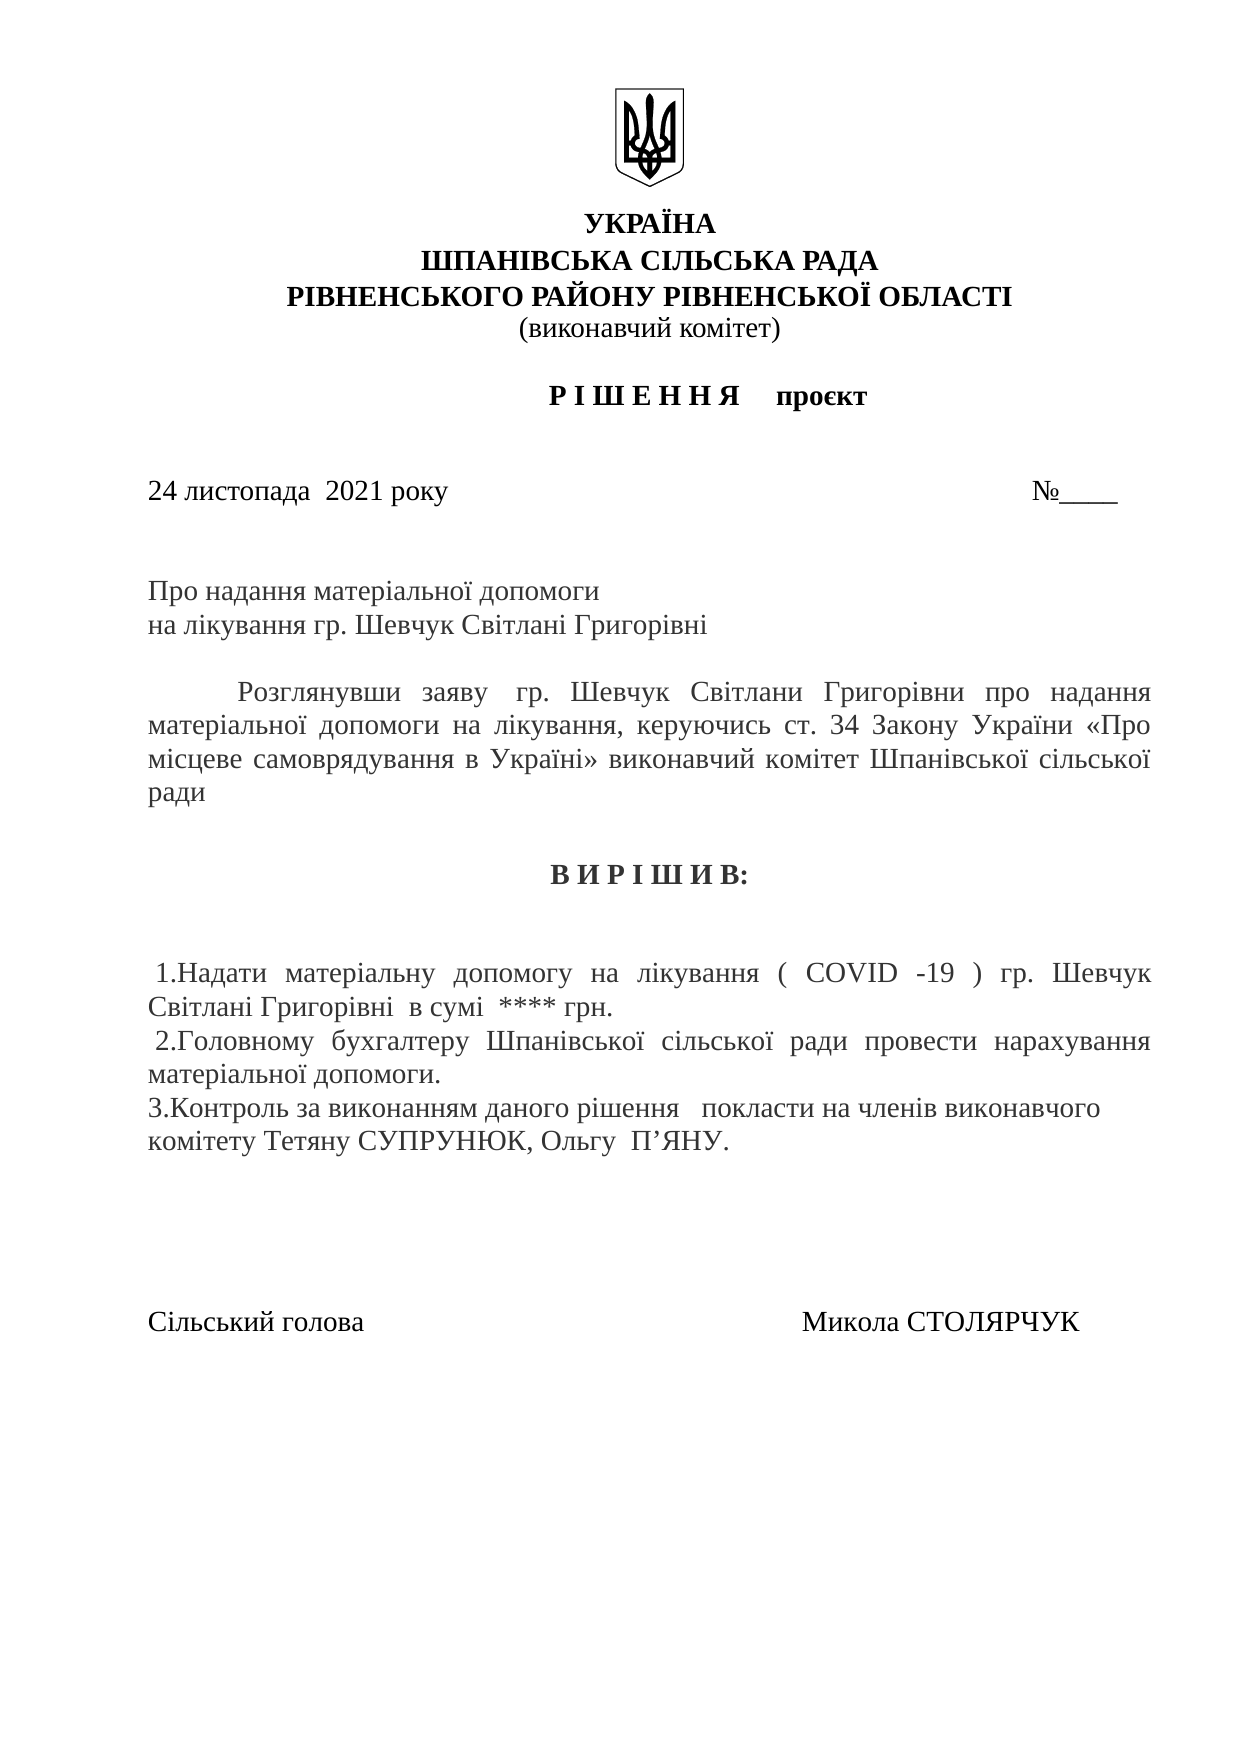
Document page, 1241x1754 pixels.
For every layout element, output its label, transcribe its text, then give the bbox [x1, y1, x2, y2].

text 24 листопада 2021 року №____ [148, 473, 1152, 506]
text ШПАНІВСЬКА сільська рада [148, 252, 838, 275]
text Україна [148, 206, 1152, 240]
text РІВНЕНСЬКОГО РАЙОНУ РІВНЕНСЬКОЇ ОБЛАСТІ [148, 288, 1152, 311]
text Розглянувши заяву гр. Шевчук Світлани Григорівни про надання матеріальної допомоги на лікування, керуючись ст. 34 Закону України «Про місцеве самоврядування в Україні» виконавчий комітет Шпанівської сільської ради [148, 674, 1152, 808]
text на лікування гр. Шевчук Світлані Григорівні [148, 607, 1152, 640]
text 3.Контроль за виконанням даного рішення покласти на членів виконавчого комітету Тетяну СУПРУНЮК, Ольгу П’ЯНУ. [148, 1090, 1152, 1157]
text 2.Головному бухгалтеру Шпанівської сільської ради провести нарахування матеріальної допомоги. [148, 1023, 1152, 1090]
text Р І Ш Е Н Н Я проєкт [148, 378, 1152, 411]
text (виконавчий комітет) [148, 311, 1152, 344]
text Про надання матеріальної допомоги [148, 573, 1152, 607]
text ШПАНІВСЬКА сільська рада [856, 252, 1152, 275]
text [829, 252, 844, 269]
text Сільський голова Микола СТОЛЯРЧУК [148, 1304, 1152, 1338]
text 1.Надати матеріальну допомогу на лікування ( COVID -19 ) гр. Шевчук Світлані Григорівні в сумі **** грн. [148, 956, 1152, 1023]
text В И Р І Ш И В: [148, 857, 1152, 891]
